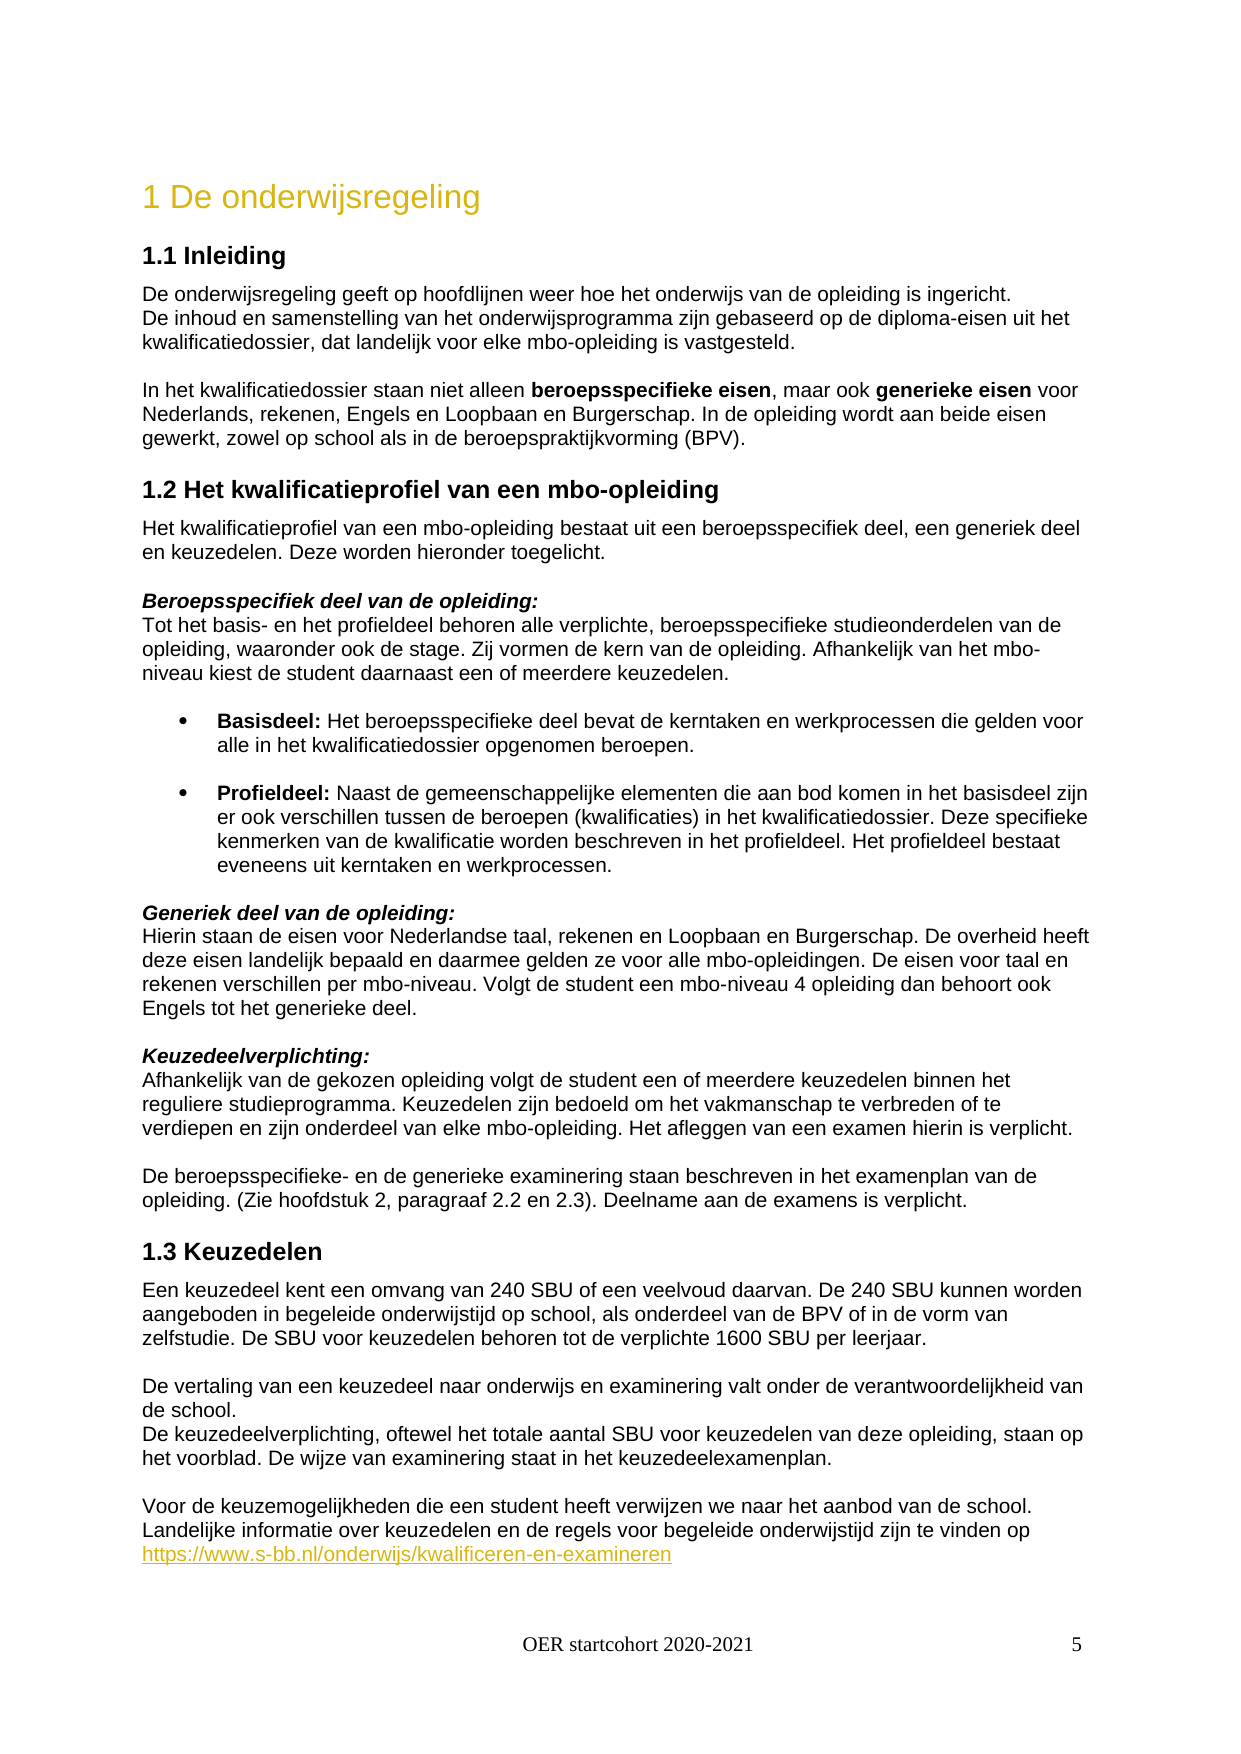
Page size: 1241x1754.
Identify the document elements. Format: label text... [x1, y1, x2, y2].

text Afhankelijk van de gekozen opleiding volgt de student een of meerdere keuzedelen binnen het reguliere studieprogramma. Keuzedelen zijn bedoeld om het vakmanschap te verbreden of te verdiepen en zijn onderdeel van elke mbo-opleiding. Het afleggen van een examen hierin is verplicht. [142, 1068, 1092, 1140]
subtitle 1 De onderwijsregeling [142, 177, 1092, 216]
text Tot het basis- en het profieldeel behoren alle verplichte, beroepsspecifieke studieonderdelen van de opleiding, waaronder ook de stage. Zij vormen de kern van de opleiding. Afhankelijk van het mbo-niveau kiest de student daarnaast een of meerdere keuzedelen. [142, 613, 1092, 684]
list Profieldeel: Naast de gemeenschappelijke elementen die aan bod komen in het basisdeel zijn er ook verschillen tussen de beroepen (kwalificaties) in het kwalificatiedossier. Deze specifieke kenmerken van de kwalificatie worden beschreven in het profieldeel. Het profieldeel bestaat eveneens uit kerntaken en werkprocessen. [179, 781, 1092, 876]
text https://www.s-bb.nl/onderwijs/kwalificeren-en-examineren [142, 1542, 1092, 1566]
text Keuzedeelverplichting: [142, 1044, 1092, 1068]
list Basisdeel: Het beroepsspecifieke deel bevat de kerntaken en werkprocessen die gelden voor alle in het kwalificatiedossier opgenomen beroepen. [179, 708, 1092, 757]
text De onderwijsregeling geeft op hoofdlijnen weer hoe het onderwijs van de opleiding is ingericht. [142, 282, 1092, 306]
subtitle 1.2 Het kwalificatieprofiel van een mbo-opleiding [142, 474, 1092, 503]
text Een keuzedeel kent een omvang van 240 SBU of een veelvoud daarvan. De 240 SBU kunnen worden aangeboden in begeleide onderwijstijd op school, als onderdeel van de BPV of in de vorm van zelfstudie. De SBU voor keuzedelen behoren tot de verplichte 1600 SBU per leerjaar. [142, 1278, 1092, 1350]
text De keuzedeelverplichting, oftewel het totale aantal SBU voor keuzedelen van deze opleiding, staan op het voorblad. De wijze van examinering staat in het keuzedeelexamenplan. [142, 1422, 1092, 1470]
subtitle Beroepsspecifiek deel van de opleiding: [142, 589, 1092, 613]
text Generiek deel van de opleiding: [142, 900, 1092, 924]
subtitle 1.1 Inleiding [142, 241, 1092, 269]
text De inhoud en samenstelling van het onderwijsprogramma zijn gebaseerd op de diploma-eisen uit het kwalificatiedossier, dat landelijk voor elke mbo-opleiding is vastgesteld. [142, 306, 1092, 354]
subtitle 1.3 Keuzedelen [142, 1237, 1092, 1266]
text De beroepsspecifieke- en de generieke examinering staan beschreven in het examenplan van de opleiding. (Zie hoofdstuk 2, paragraaf 2.2 en 2.3). Deelname aan de examens is verplicht. [142, 1164, 1092, 1212]
text Het kwalificatieprofiel van een mbo-opleiding bestaat uit een beroepsspecifiek deel, een generiek deel en keuzedelen. Deze worden hieronder toegelicht. [142, 516, 1092, 564]
text In het kwalificatiedossier staan niet alleen beroepsspecifieke eisen, maar ook generieke eisen voor Nederlands, rekenen, Engels en Loopbaan en Burgerschap. In de opleiding wordt aan beide eisen gewerkt, zowel op school als in de beroepspraktijkvorming (BPV). [142, 378, 1092, 449]
text Voor de keuzemogelijkheden die een student heeft verwijzen we naar het aanbod van de school. [142, 1494, 1092, 1518]
text Hierin staan de eisen voor Nederlandse taal, rekenen en Loopbaan en Burgerschap. De overheid heeft deze eisen landelijk bepaald en daarmee gelden ze voor alle mbo-opleidingen. De eisen voor taal en rekenen verschillen per mbo-niveau. Volgt de student een mbo-niveau 4 opleiding dan behoort ook Engels tot het generieke deel. [142, 924, 1092, 1020]
text De vertaling van een keuzedeel naar onderwijs en examinering valt onder de verantwoordelijkheid van de school. [142, 1374, 1092, 1422]
text Landelijke informatie over keuzedelen en de regels voor begeleide onderwijstijd zijn te vinden op [142, 1518, 1092, 1542]
